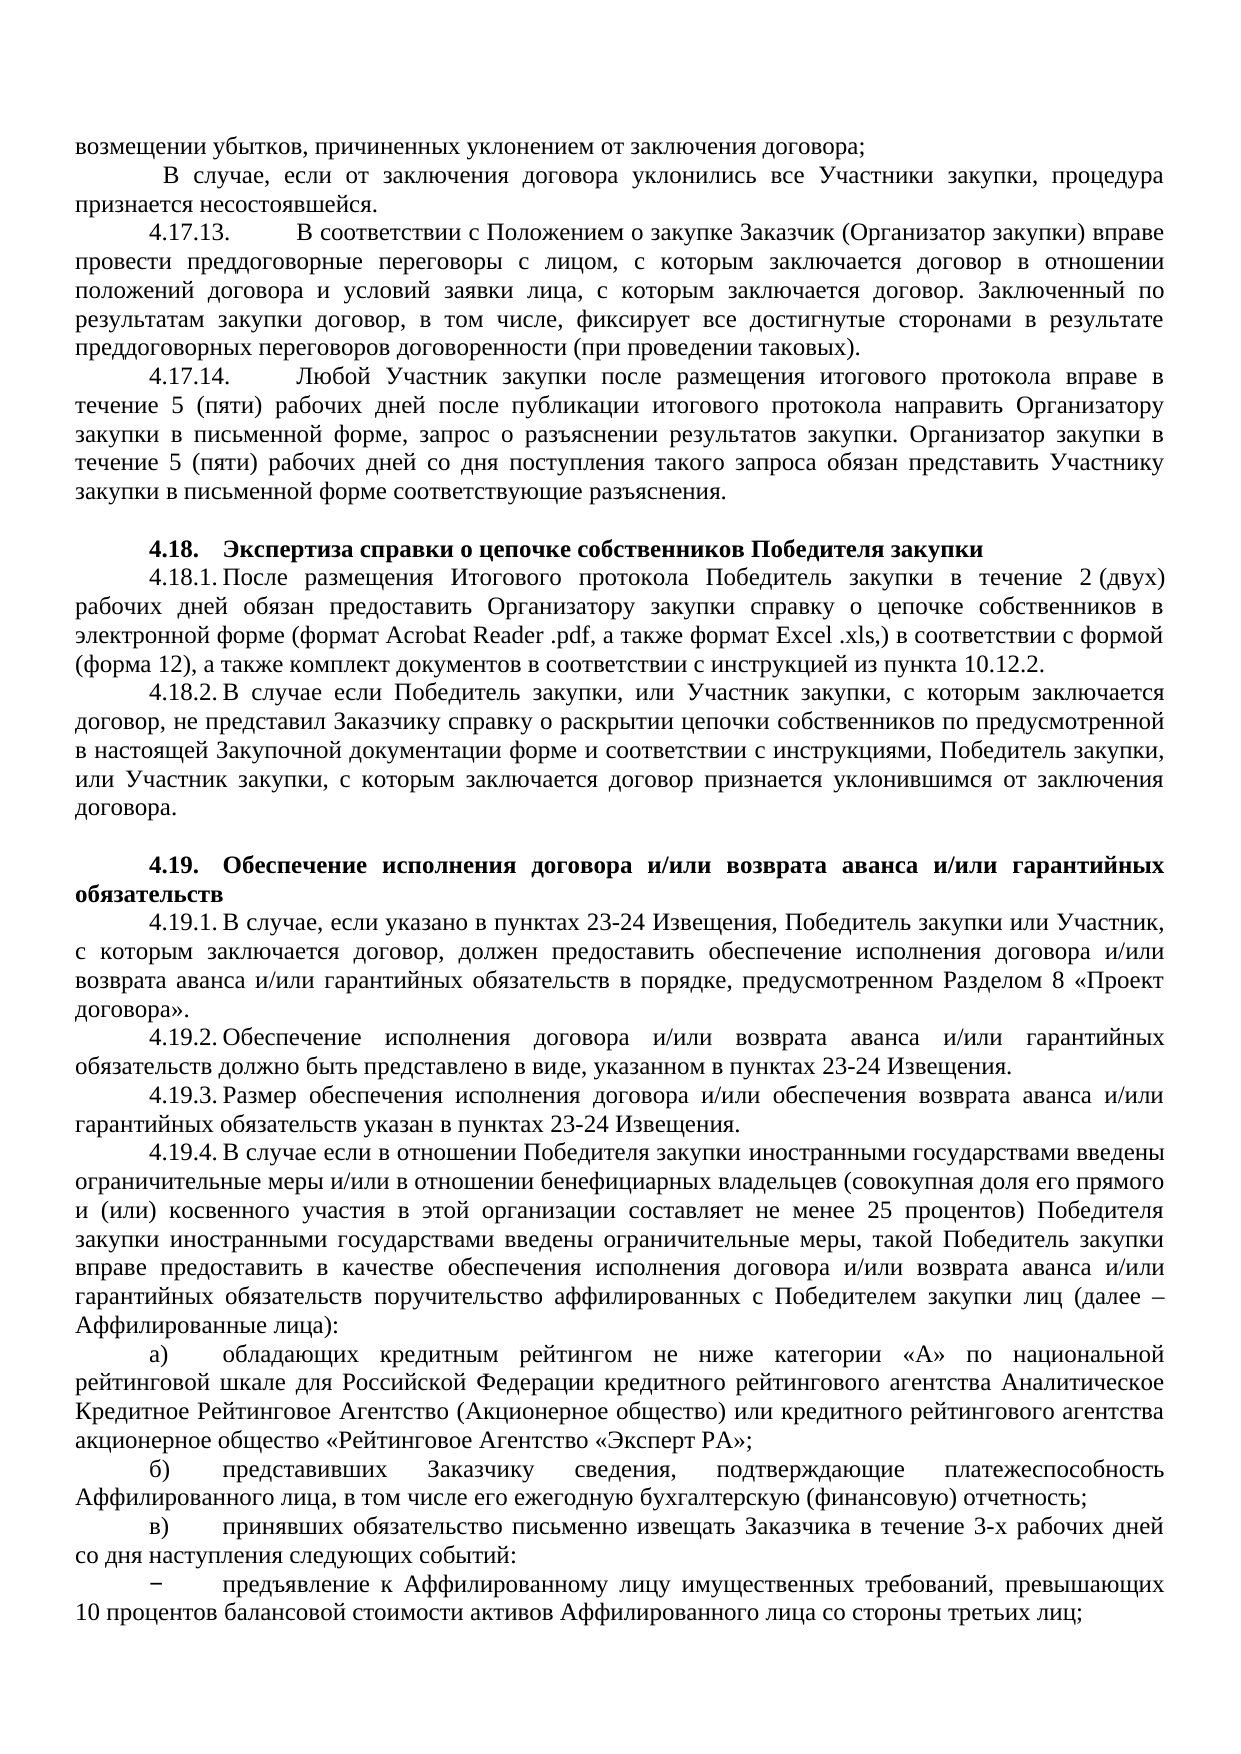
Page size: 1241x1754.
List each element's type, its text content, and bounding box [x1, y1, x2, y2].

list В случае, если указано в пунктах 23-24 Извещения, Победитель закупки или Участник, с которым заключается договор, должен предоставить обеспечение исполнения договора и/или возврата аванса и/или гарантийных обязательств в порядке, предусмотренном Разделом 8 «Проект договора». [75, 907, 1165, 1022]
list После размещения Итогового протокола Победитель закупки в течение 2 (двух) рабочих дней обязан предоставить Организатору закупки справку о цепочке собственников в электронной форме (формат Acrobat Reader .pdf, а также формат Excel .xls,) в соответствии с формой (форма 12), а также комплект документов в соответствии с инструкцией из пункта 10.12.2. [75, 562, 1165, 677]
list Любой Участник закупки после размещения итогового протокола вправе в течение 5 (пяти) рабочих дней после публикации итогового протокола направить Организатору закупки в письменной форме, запрос о разъяснении результатов закупки. Организатор закупки в течение 5 (пяти) рабочих дней со дня поступления такого запроса обязан представить Участнику закупки в письменной форме соответствующие разъяснения. [75, 361, 1165, 505]
list Обеспечение исполнения договора и/или возврата аванса и/или гарантийных обязательств [75, 850, 1165, 907]
list обладающих кредитным рейтингом не ниже категории «А» по национальной рейтинговой шкале для Российской Федерации кредитного рейтингового агентства Аналитическое Кредитное Рейтинговое Агентство (Акционерное общество) или кредитного рейтингового агентства акционерное общество «Рейтинговое Агентство «Эксперт РА»; [75, 1339, 1165, 1454]
list принявших обязательство письменно извещать Заказчика в течение 3-х рабочих дней со дня наступления следующих событий: [75, 1511, 1165, 1569]
list В случае если в отношении Победителя закупки иностранными государствами введены ограничительные меры и/или в отношении бенефициарных владельцев (совокупная доля его прямого и (или) косвенного участия в этой организации составляет не менее 25 процентов) Победителя закупки иностранными государствами введены ограничительные меры, такой Победитель закупки вправе предоставить в качестве обеспечения исполнения договора и/или возврата аванса и/или гарантийных обязательств поручительство аффилированных с Победителем закупки лиц (далее – Аффилированные лица): [75, 1137, 1165, 1339]
list В соответствии с Положением о закупке Заказчик (Организатор закупки) вправе провести преддоговорные переговоры с лицом, с которым заключается договор в отношении положений договора и условий заявки лица, с которым заключается договор. Заключенный по результатам закупки договор, в том числе, фиксирует все достигнутые сторонами в результате преддоговорных переговоров договоренности (при проведении таковых). [75, 217, 1165, 361]
list Размер обеспечения исполнения договора и/или обеспечения возврата аванса и/или гарантийных обязательств указан в пунктах 23-24 Извещения. [75, 1080, 1165, 1137]
list представивших Заказчику сведения, подтверждающие платежеспособность Аффилированного лица, в том числе его ежегодную бухгалтерскую (финансовую) отчетность; [75, 1454, 1165, 1511]
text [75, 131, 1165, 160]
list Экспертиза справки о цепочке собственников Победителя закупки [75, 534, 1165, 562]
list предъявление к Аффилированному лицу имущественных требований, превышающих 10 процентов балансовой стоимости активов Аффилированного лица со стороны третьих лиц; [75, 1569, 1165, 1626]
list В случае если Победитель закупки, или Участник закупки, с которым заключается договор, не представил Заказчику справку о раскрытии цепочки собственников по предусмотренной в настоящей Закупочной документации форме и соответствии с инструкциями, Победитель закупки, или Участник закупки, с которым заключается договор признается уклонившимся от заключения договора. [75, 677, 1165, 821]
text ­ В случае, если от заключения договора уклонились все Участники закупки, процедура признается несостоявшейся. [75, 160, 1165, 217]
list Обеспечение исполнения договора и/или возврата аванса и/или гарантийных обязательств должно быть представлено в виде, указанном в пунктах 23-24 Извещения. [75, 1022, 1165, 1080]
